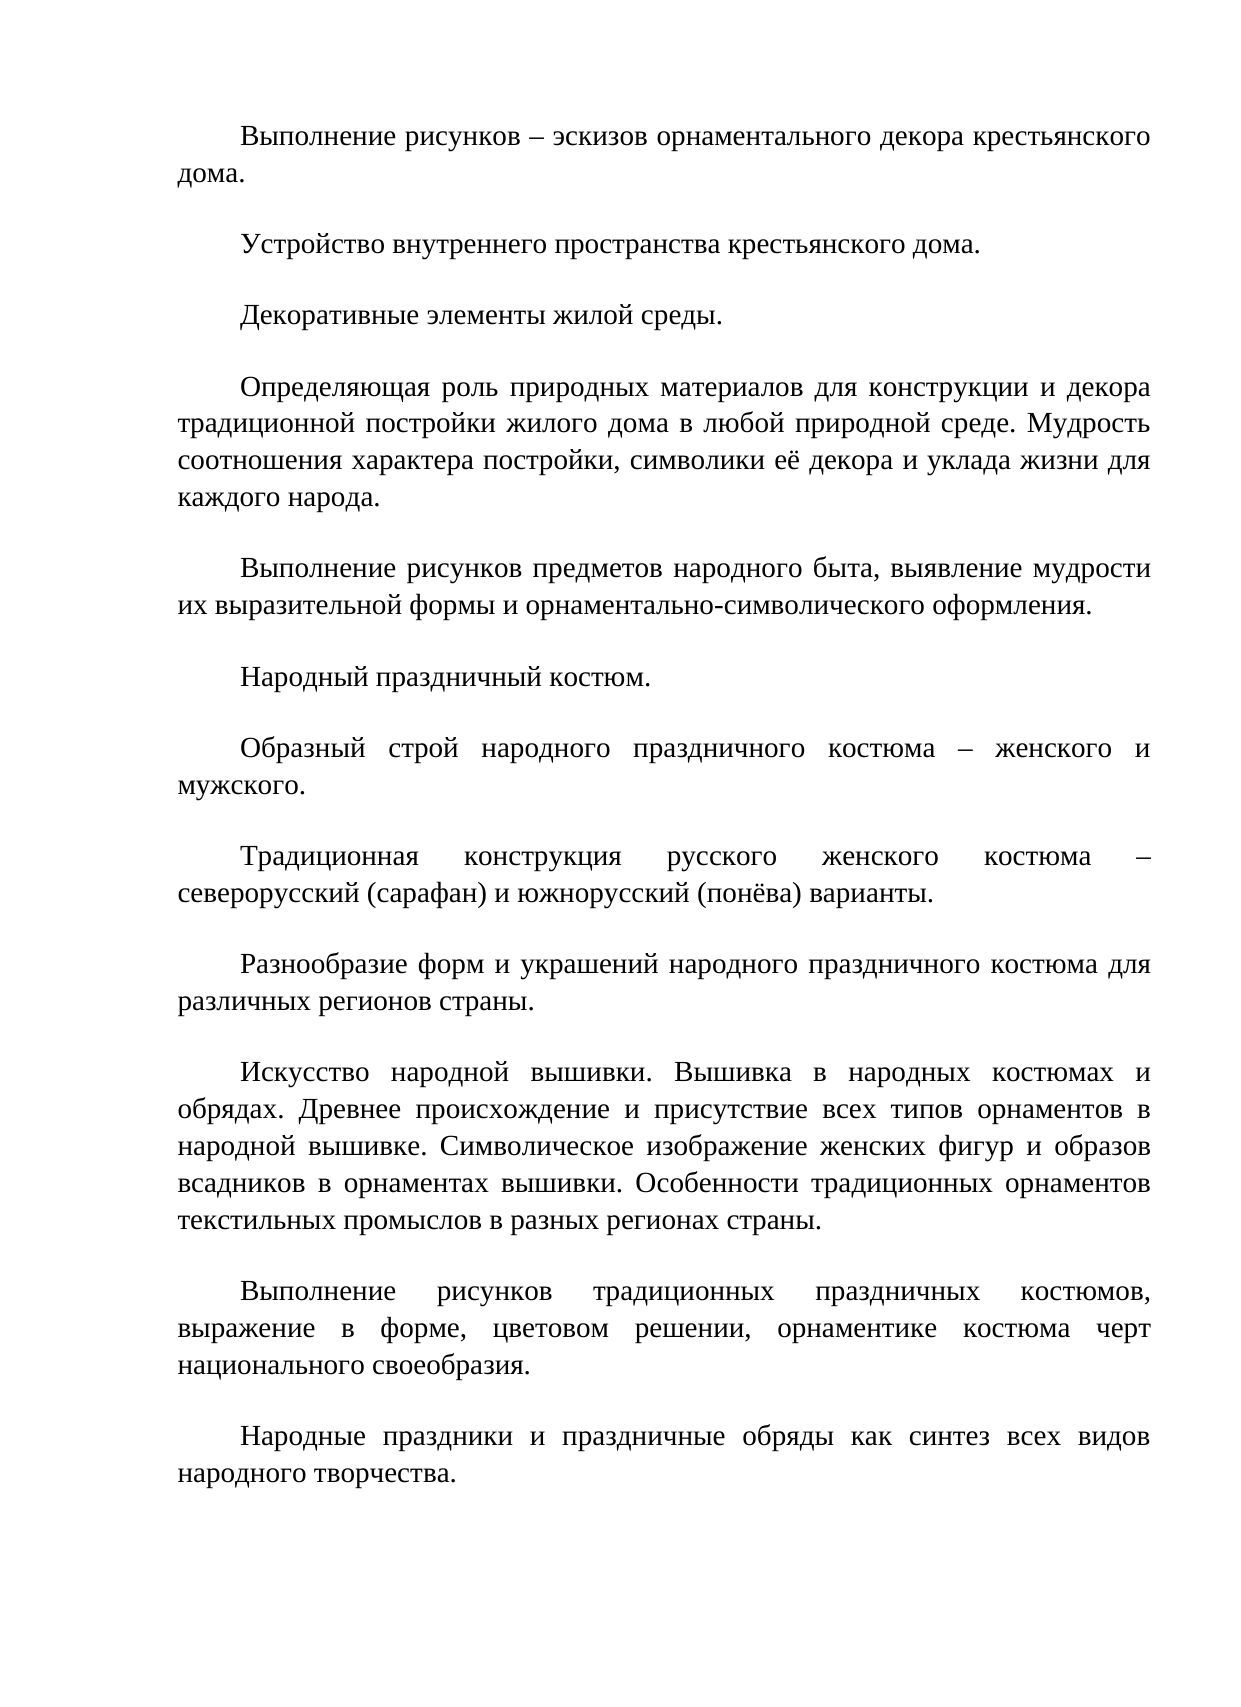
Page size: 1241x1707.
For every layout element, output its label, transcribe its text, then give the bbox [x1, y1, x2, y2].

text Образный строй народного праздничного костюма – женского и мужского. [177, 730, 1152, 800]
text Выполнение рисунков – эскизов орнаментального декора крестьянского дома. [177, 118, 1152, 188]
text Декоративные элементы жилой среды. [177, 297, 1152, 331]
text Разнообразие форм и украшений народного праздничного костюма для различных регионов страны. [177, 946, 1152, 1017]
text Искусство народной вышивки. Вышивка в народных костюмах и обрядах. Древнее происхождение и присутствие всех типов орнаментов в народной вышивке. Символическое изображение женских фигур и образов всадников в орнаментах вышивки. Особенности традиционных орнаментов текстильных промыслов в разных регионах страны. [177, 1054, 1152, 1235]
text Народные праздники и праздничные обряды как синтез всех видов народного творчества. [177, 1418, 1152, 1488]
text Традиционная конструкция русского женского костюма – северорусский (сарафан) и южнорусский (понёва) варианты. [177, 838, 1152, 908]
text Определяющая роль природных материалов для конструкции и декора традиционной постройки жилого дома в любой природной среде. Мудрость соотношения характера постройки, символики её декора и уклада жизни для каждого народа. [177, 369, 1152, 513]
text Устройство внутреннего пространства крестьянского дома. [177, 226, 1152, 260]
text Выполнение рисунков предметов народного быта, выявление мудрости их выразительной формы и орнаментально-символического оформления. [177, 551, 1152, 621]
text Народный праздничный костюм. [177, 659, 1152, 692]
text Выполнение рисунков традиционных праздничных костюмов, выражение в форме, цветовом решении, орнаментике костюма черт национального своеобразия. [177, 1273, 1152, 1380]
